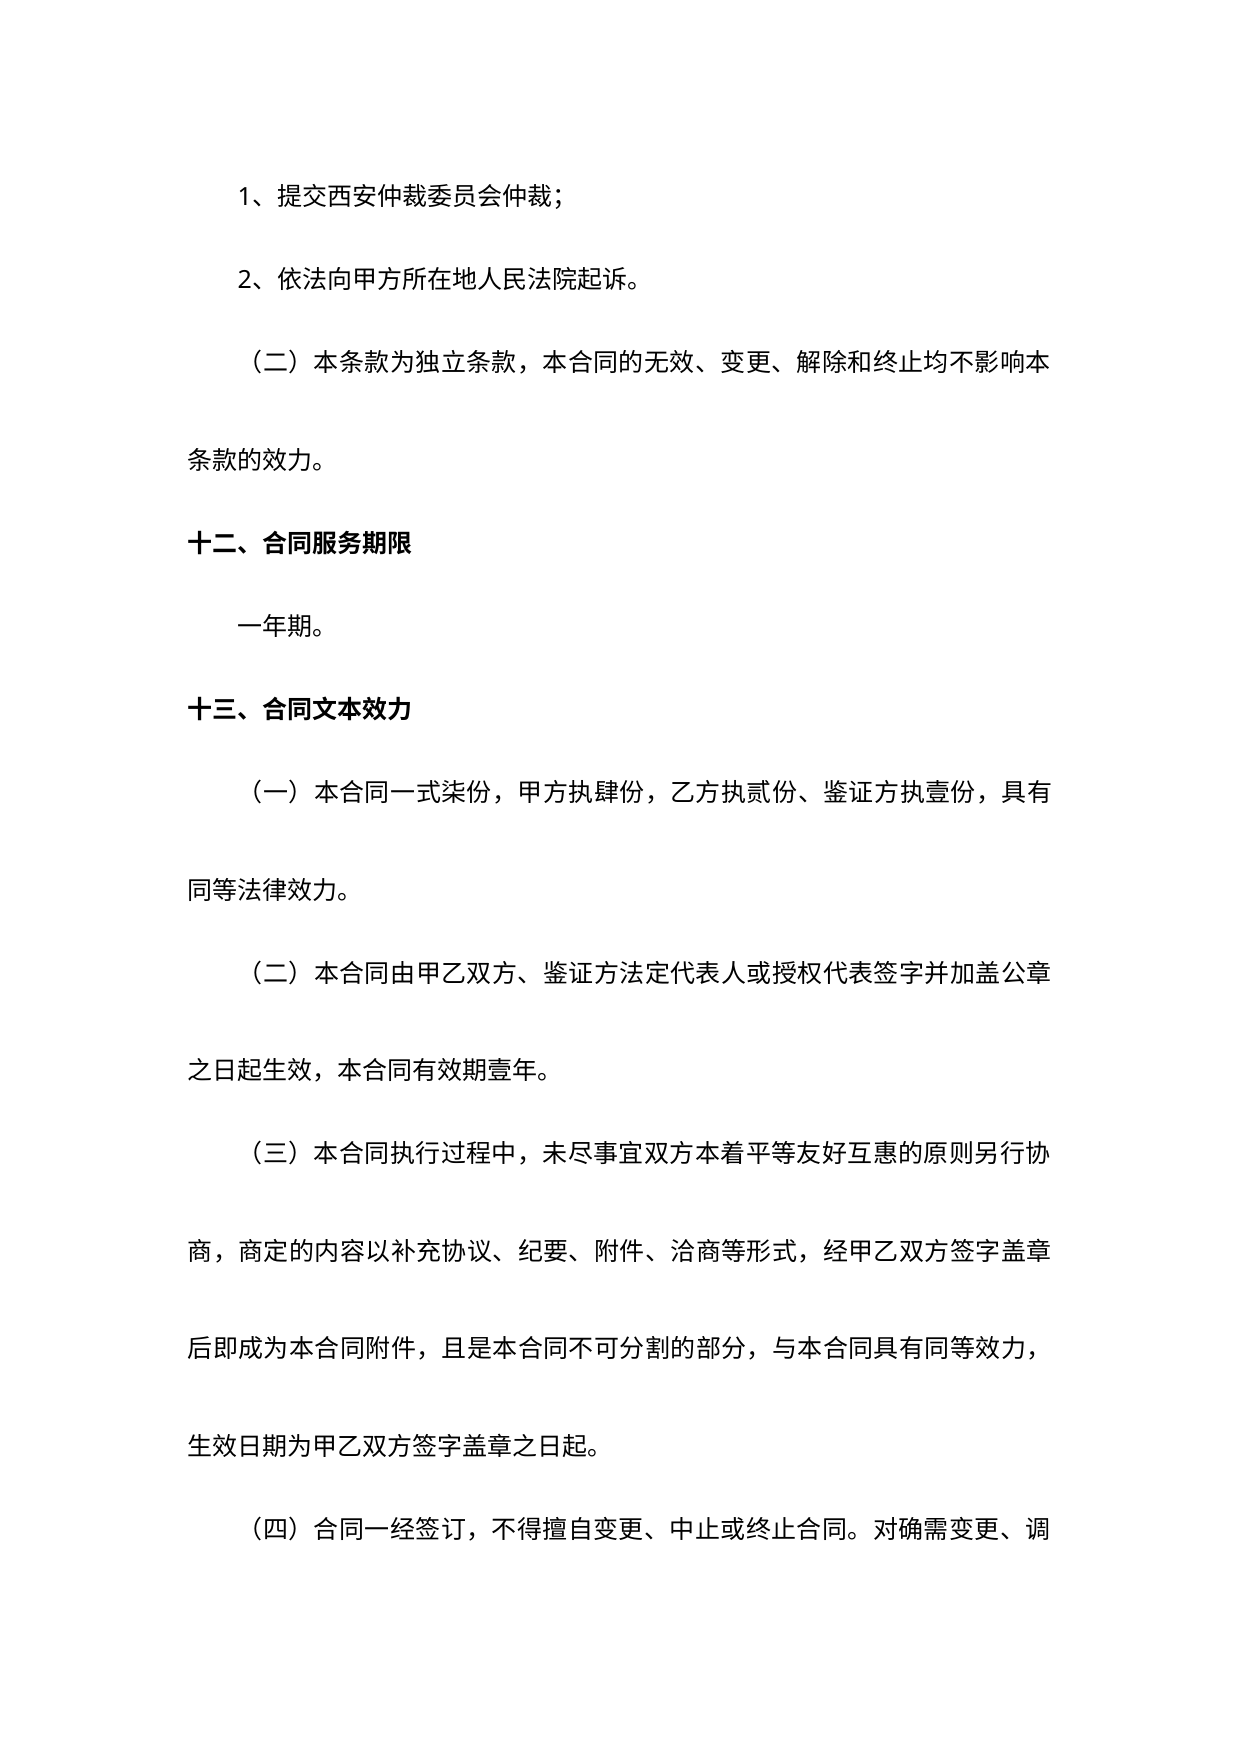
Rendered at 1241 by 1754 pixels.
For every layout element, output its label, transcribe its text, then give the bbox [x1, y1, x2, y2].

text （二）本合同由甲乙双方、鉴证方法定代表人或授权代表签字并加盖公章之日起生效，本合同有效期壹年。 [187, 939, 1053, 1101]
text （一）本合同一式柒份，甲方执肆份，乙方执贰份、鉴证方执壹份，具有同等法律效力。 [187, 758, 1053, 921]
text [187, 1495, 1053, 1560]
text （三）本合同执行过程中，未尽事宜双方本着平等友好互惠的原则另行协商，商定的内容以补充协议、纪要、附件、洽商等形式，经甲乙双方签字盖章后即成为本合同附件，且是本合同不可分割的部分，与本合同具有同等效力，生效日期为甲乙双方签字盖章之日起。 [187, 1119, 1053, 1477]
text 2、依法向甲方所在地人民法院起诉。 [187, 245, 1053, 310]
text 1、提交西安仲裁委员会仲裁； [187, 162, 1053, 227]
text 十三、合同文本效力 [187, 675, 1053, 740]
list 合同服务期限 [187, 509, 1053, 574]
list 一年期。 [187, 592, 1053, 657]
text （二）本条款为独立条款，本合同的无效、变更、解除和终止均不影响本条款的效力。 [187, 328, 1053, 491]
